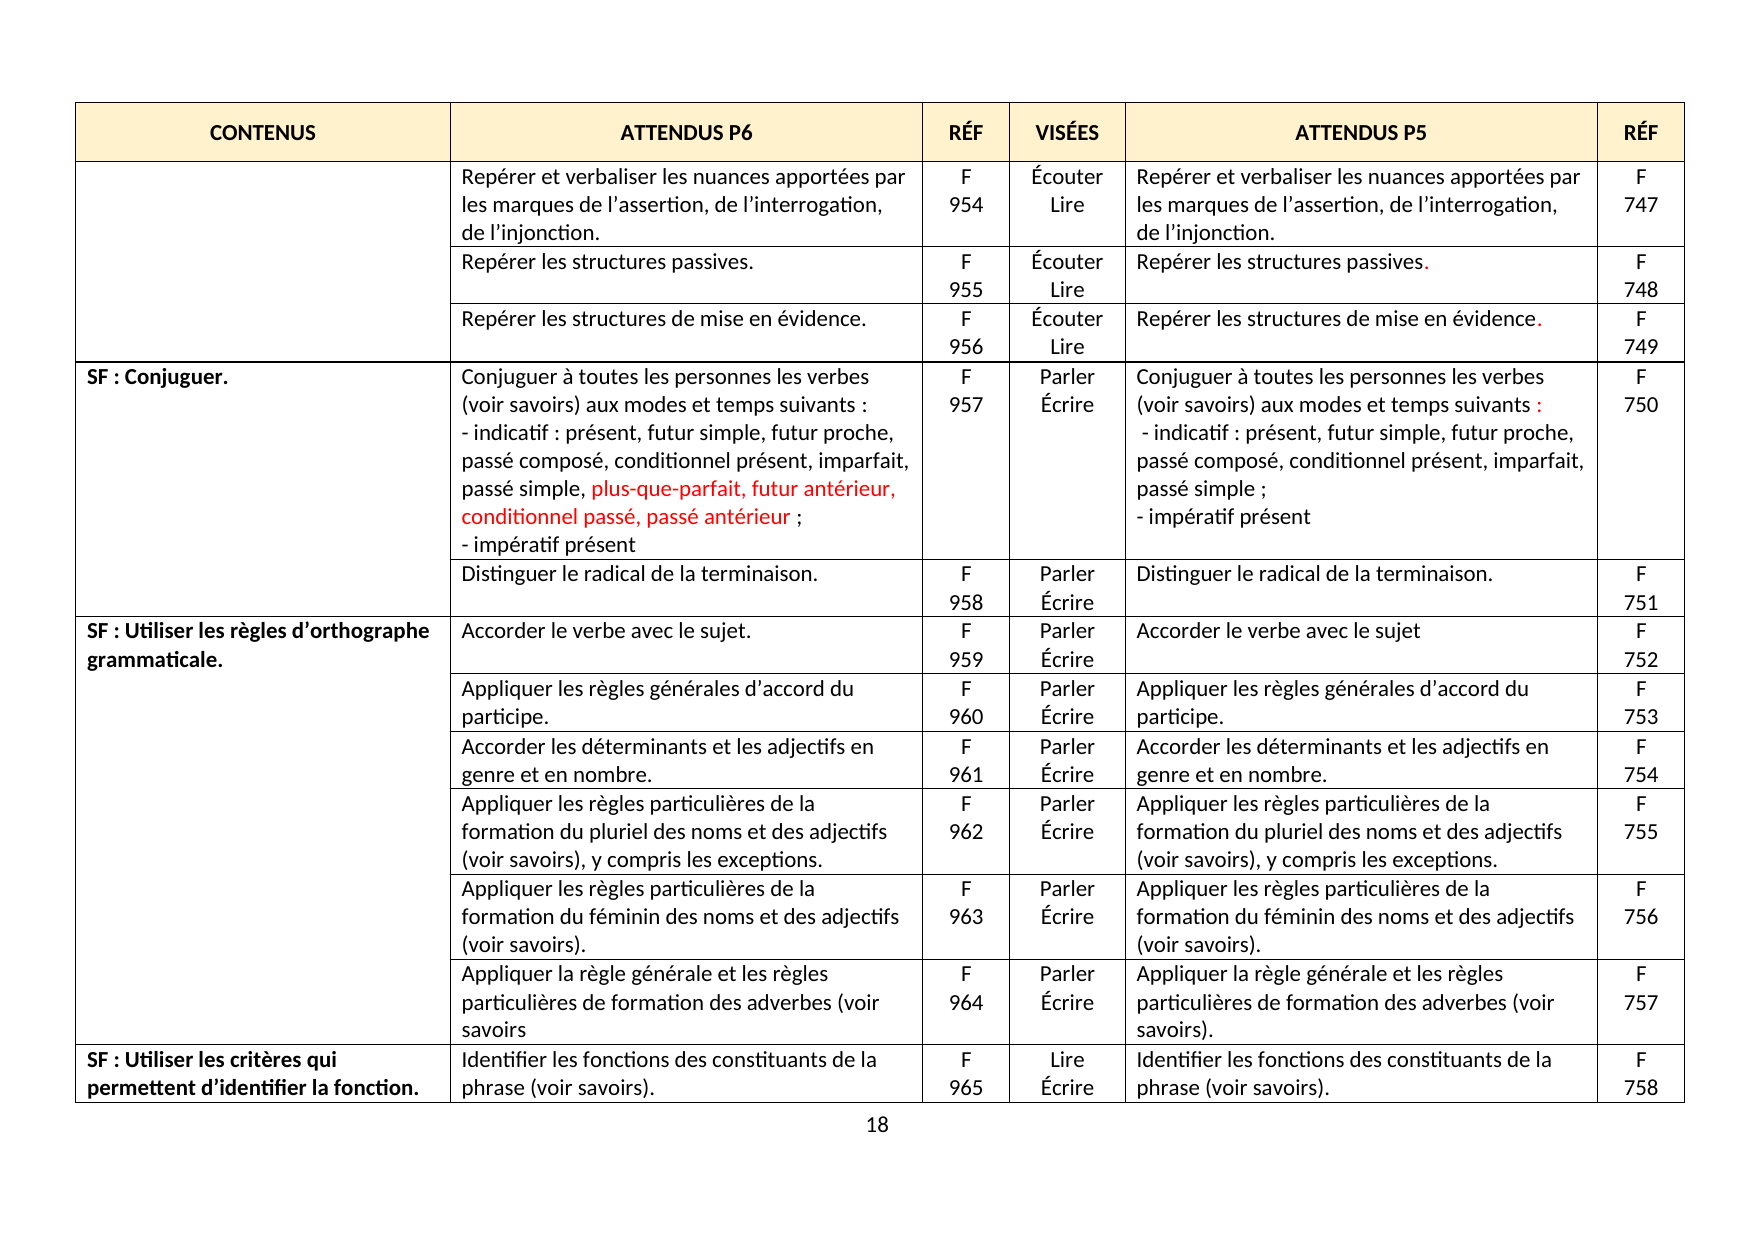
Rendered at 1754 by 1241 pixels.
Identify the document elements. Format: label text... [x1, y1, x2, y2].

table_header ATTENDUS P6 [451, 103, 922, 161]
table_cell Appliquer les règles particulières de la formation du féminin des noms et des adjectifs (voir savoirs). [451, 875, 922, 958]
table_cell Parler Écrire [1010, 875, 1125, 958]
table_cell F 958 [923, 560, 1009, 616]
table_cell Appliquer la règle générale et les règles particulières de formation des adverbes (voir savoirs [451, 960, 922, 1044]
table_cell Repérer et verbaliser les nuances apportées par les marques de l’assertion, de l’interrogation, de l’injonction. [451, 162, 922, 246]
table_cell Accorder le verbe avec le sujet [1126, 617, 1597, 673]
table_cell F 750 [1598, 363, 1684, 558]
table_cell F 753 [1598, 674, 1684, 731]
table_cell Repérer les structures passives. [1126, 247, 1597, 303]
table_header VISÉES [1010, 103, 1125, 161]
table_cell Parler Écrire [1010, 789, 1125, 873]
table_cell Parler Écrire [1010, 560, 1125, 616]
table_cell F 752 [1598, 617, 1684, 673]
table_cell Appliquer les règles particulières de la formation du féminin des noms et des adjectifs (voir savoirs). [1126, 875, 1597, 958]
table_cell F 962 [923, 789, 1009, 873]
table_cell Distinguer le radical de la terminaison. [1126, 560, 1597, 616]
table_header RÉF [923, 103, 1009, 161]
table_cell Parler Écrire [1010, 960, 1125, 1044]
table_cell Distinguer le radical de la terminaison. [451, 560, 922, 616]
table_cell SF : Utiliser les critères qui permettent d’identifier la fonction. [76, 1045, 450, 1102]
table_cell SF : Utiliser les règles d’orthographe grammaticale. [76, 617, 450, 1044]
table_cell F 756 [1598, 875, 1684, 958]
table_cell Accorder le verbe avec le sujet. [451, 617, 922, 673]
table_cell Repérer et verbaliser les nuances apportées par les marques de l’assertion, de l’interrogation, de l’injonction. [1126, 162, 1597, 246]
table_cell F 758 [1598, 1045, 1684, 1102]
table_cell Appliquer les règles générales d’accord du participe. [1126, 674, 1597, 731]
table_cell Parler Écrire [1010, 617, 1125, 673]
table_cell F 963 [923, 875, 1009, 958]
table_cell SF : Conjuguer. [76, 363, 450, 616]
table_cell Lire Écrire [1010, 1045, 1125, 1102]
table_cell Conjuguer à toutes les personnes les verbes (voir savoirs) aux modes et temps suivants : - indicatif : présent, futur simple, futur proche, passé composé, conditionnel présent, imparfait, passé simple ; - impératif présent [1126, 363, 1597, 558]
table_cell Repérer les structures de mise en évidence. [451, 304, 922, 361]
table_cell Appliquer les règles générales d’accord du participe. [451, 674, 922, 731]
table_cell Parler Écrire [1010, 363, 1125, 558]
table_cell Appliquer la règle générale et les règles particulières de formation des adverbes (voir savoirs). [1126, 960, 1597, 1044]
table_cell F 957 [923, 363, 1009, 558]
table_cell Parler Écrire [1010, 732, 1125, 788]
table_cell Accorder les déterminants et les adjectifs en genre et en nombre. [1126, 732, 1597, 788]
table_cell F 964 [923, 960, 1009, 1044]
table_cell Écouter Lire [1010, 247, 1125, 303]
table_cell F 751 [1598, 560, 1684, 616]
table_cell Identifier les fonctions des constituants de la phrase (voir savoirs). [1126, 1045, 1597, 1102]
table_cell F 955 [923, 247, 1009, 303]
table_cell F 960 [923, 674, 1009, 731]
table_cell F 748 [1598, 247, 1684, 303]
table_cell F 754 [1598, 732, 1684, 788]
table_cell Accorder les déterminants et les adjectifs en genre et en nombre. [451, 732, 922, 788]
table_cell Écouter Lire [1010, 304, 1125, 361]
table_header RÉF [1598, 103, 1684, 161]
table_cell F 749 [1598, 304, 1684, 361]
table_cell Identifier les fonctions des constituants de la phrase (voir savoirs). [451, 1045, 922, 1102]
table_cell Écouter Lire [1010, 162, 1125, 246]
table_cell F 757 [1598, 960, 1684, 1044]
table_cell F 954 [923, 162, 1009, 246]
table_cell F 961 [923, 732, 1009, 788]
table_cell Repérer les structures de mise en évidence. [1126, 304, 1597, 361]
table_cell Repérer les structures passives. [451, 247, 922, 303]
table_cell Parler Écrire [1010, 674, 1125, 731]
table_cell F 965 [923, 1045, 1009, 1102]
table_cell Appliquer les règles particulières de la formation du pluriel des noms et des adjectifs (voir savoirs), y compris les exceptions. [1126, 789, 1597, 873]
table_cell F 956 [923, 304, 1009, 361]
table_header CONTENUS [76, 103, 450, 161]
table_cell F 959 [923, 617, 1009, 673]
table_header ATTENDUS P5 [1126, 103, 1597, 161]
table_cell Appliquer les règles particulières de la formation du pluriel des noms et des adjectifs (voir savoirs), y compris les exceptions. [451, 789, 922, 873]
table_cell Conjuguer à toutes les personnes les verbes (voir savoirs) aux modes et temps suivants : - indicatif : présent, futur simple, futur proche, passé composé, conditionnel présent, imparfait, passé simple, plus-que-parfait, futur antérieur, conditionnel passé, passé antérieur ; - impératif présent [451, 363, 922, 558]
table_cell F 747 [1598, 162, 1684, 246]
table_cell F 755 [1598, 789, 1684, 873]
